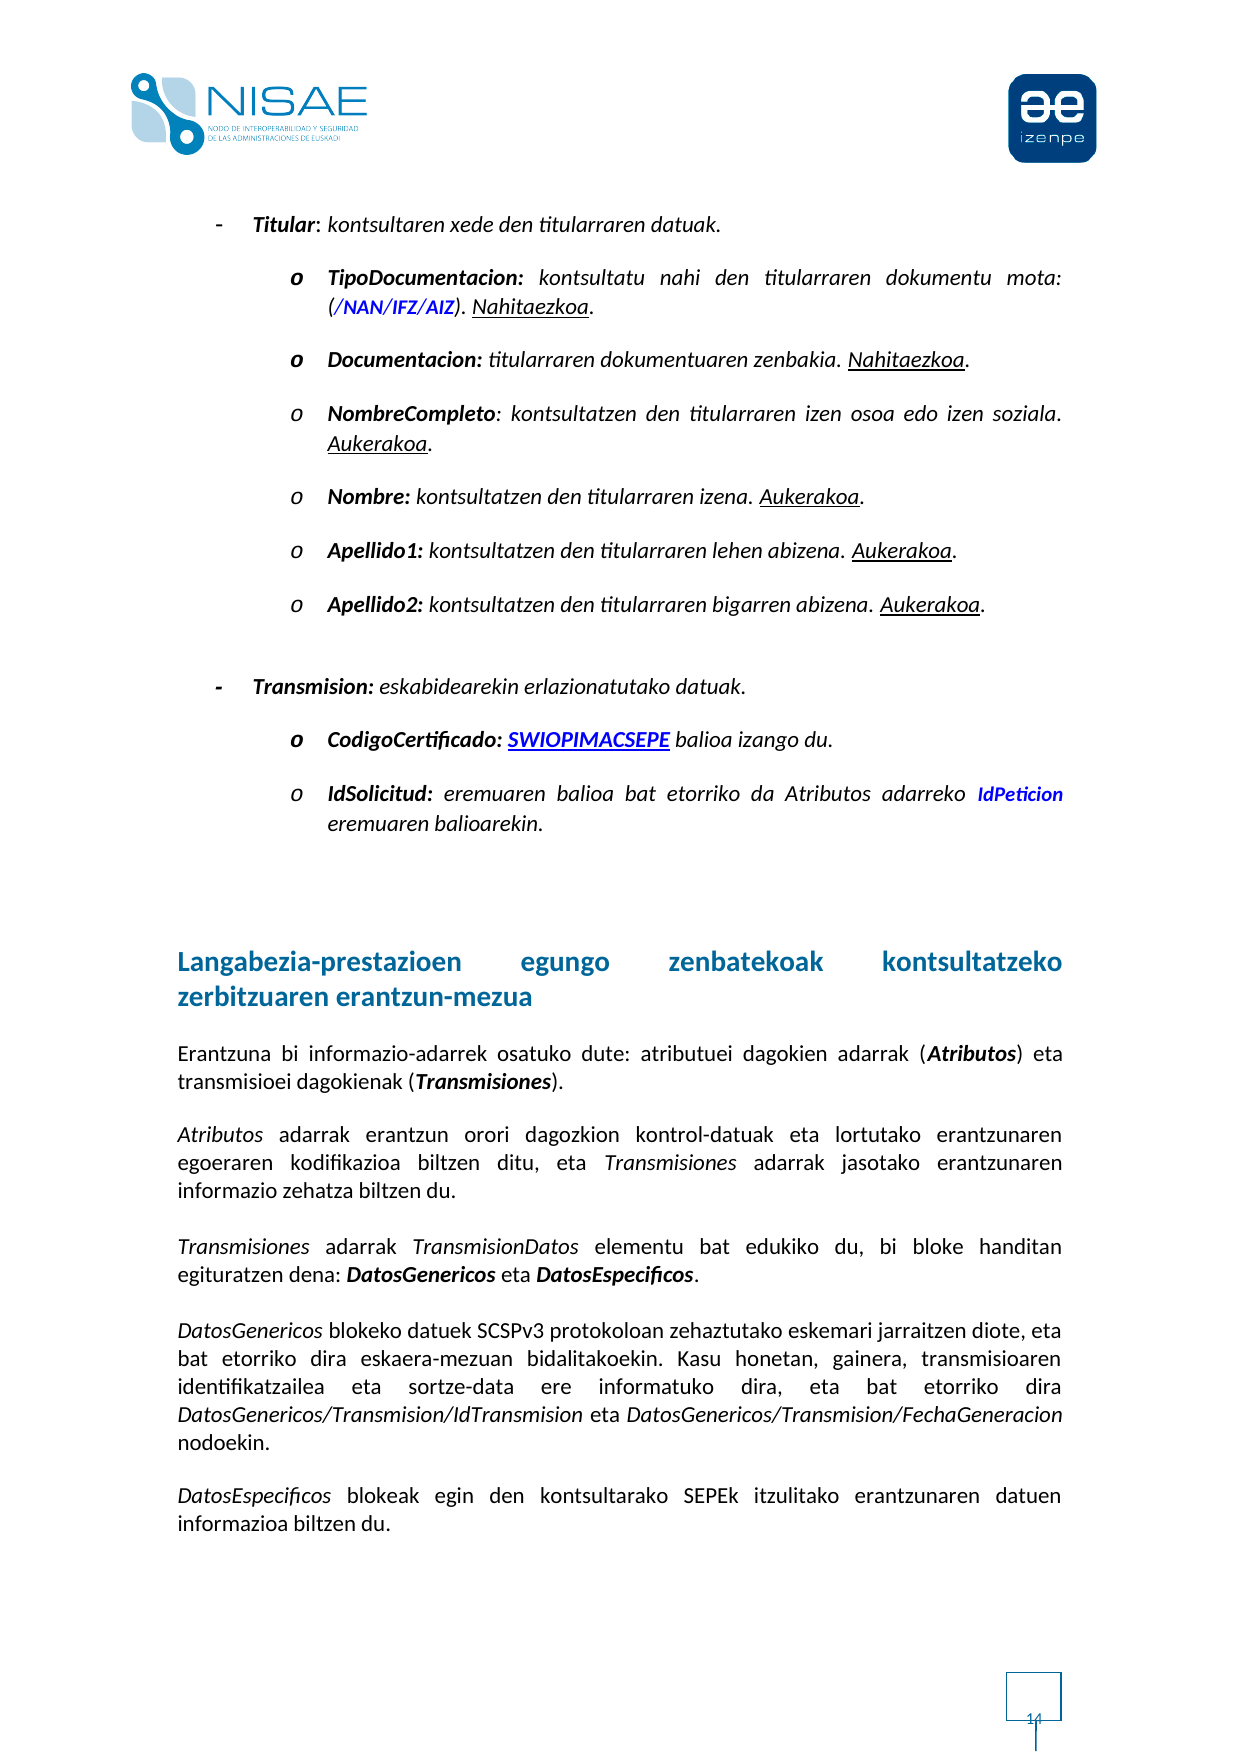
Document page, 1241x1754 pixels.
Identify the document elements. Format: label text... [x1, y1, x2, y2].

text DatosEspecificos blokeak egin den kontsultarako SEPEk itzulitako erantzunaren datuen informazioa biltzen du. [177, 1481, 1063, 1537]
list Apellido2: kontsultatzen den titularraren bigarren abizena. Aukerakoa. [290, 590, 1063, 619]
text Atributos adarrak erantzun orori dagozkion kontrol-datuak eta lortutako erantzunaren egoeraren kodifikazioa biltzen ditu, eta Transmisiones adarrak jasotako erantzunaren informazio zehatza biltzen du. [177, 1120, 1063, 1204]
list Transmision: eskabidearekin erlazionatutako datuak. [215, 672, 1063, 700]
list IdSolicitud: eremuaren balioa bat etorriko da Atributos adarreko IdPeticion eremuaren balioarekin. [290, 779, 1063, 837]
picture [139, 81, 148, 90]
text DatosGenericos blokeko datuek SCSPv3 protokoloan zehaztutako eskemari jarraitzen diote, eta bat etorriko dira eskaera-mezuan bidalitakoekin. Kasu honetan, gainera, transmisioaren identifikatzailea eta sortze-data ere informatuko dira, eta bat etorriko dira DatosGenericos/Transmision/IdTransmision eta DatosGenericos/Transmision/FechaGeneracion nodoekin. [177, 1316, 1063, 1456]
list NombreCompleto: kontsultatzen den titularraren izen osoa edo izen soziala. Aukerakoa. [290, 399, 1063, 457]
list Nombre: kontsultatzen den titularraren izena. Aukerakoa. [290, 482, 1063, 511]
text Transmisiones adarrak TransmisionDatos elementu bat edukiko du, bi bloke handitan egituratzen dena: DatosGenericos eta DatosEspecificos. [177, 1232, 1063, 1288]
list TipoDocumentacion: kontsultatu nahi den titularraren dokumentu mota: (/NAN/IFZ/AIZ). Nahitaezkoa. [290, 263, 1063, 320]
picture [181, 131, 193, 143]
picture [149, 73, 386, 155]
list CodigoCertificado: SWIOPIMACSEPE balioa izango du. [290, 725, 1063, 754]
list Titular: kontsultaren xede den titularraren datuak. [215, 208, 1063, 238]
picture [1007, 74, 1097, 163]
text Langabezia-prestazioen egungo zenbatekoak kontsultatzeko zerbitzuaren erantzun-mezua [177, 943, 1063, 1014]
list Apellido1: kontsultatzen den titularraren lehen abizena. Aukerakoa. [290, 536, 1063, 565]
picture [118, 73, 180, 155]
text Erantzuna bi informazio-adarrek osatuko dute: atributuei dagokien adarrak (Atributos) eta transmisioei dagokienak (Transmisiones). [177, 1039, 1063, 1095]
list Documentacion: titularraren dokumentuaren zenbakia. Nahitaezkoa. [290, 345, 1063, 374]
